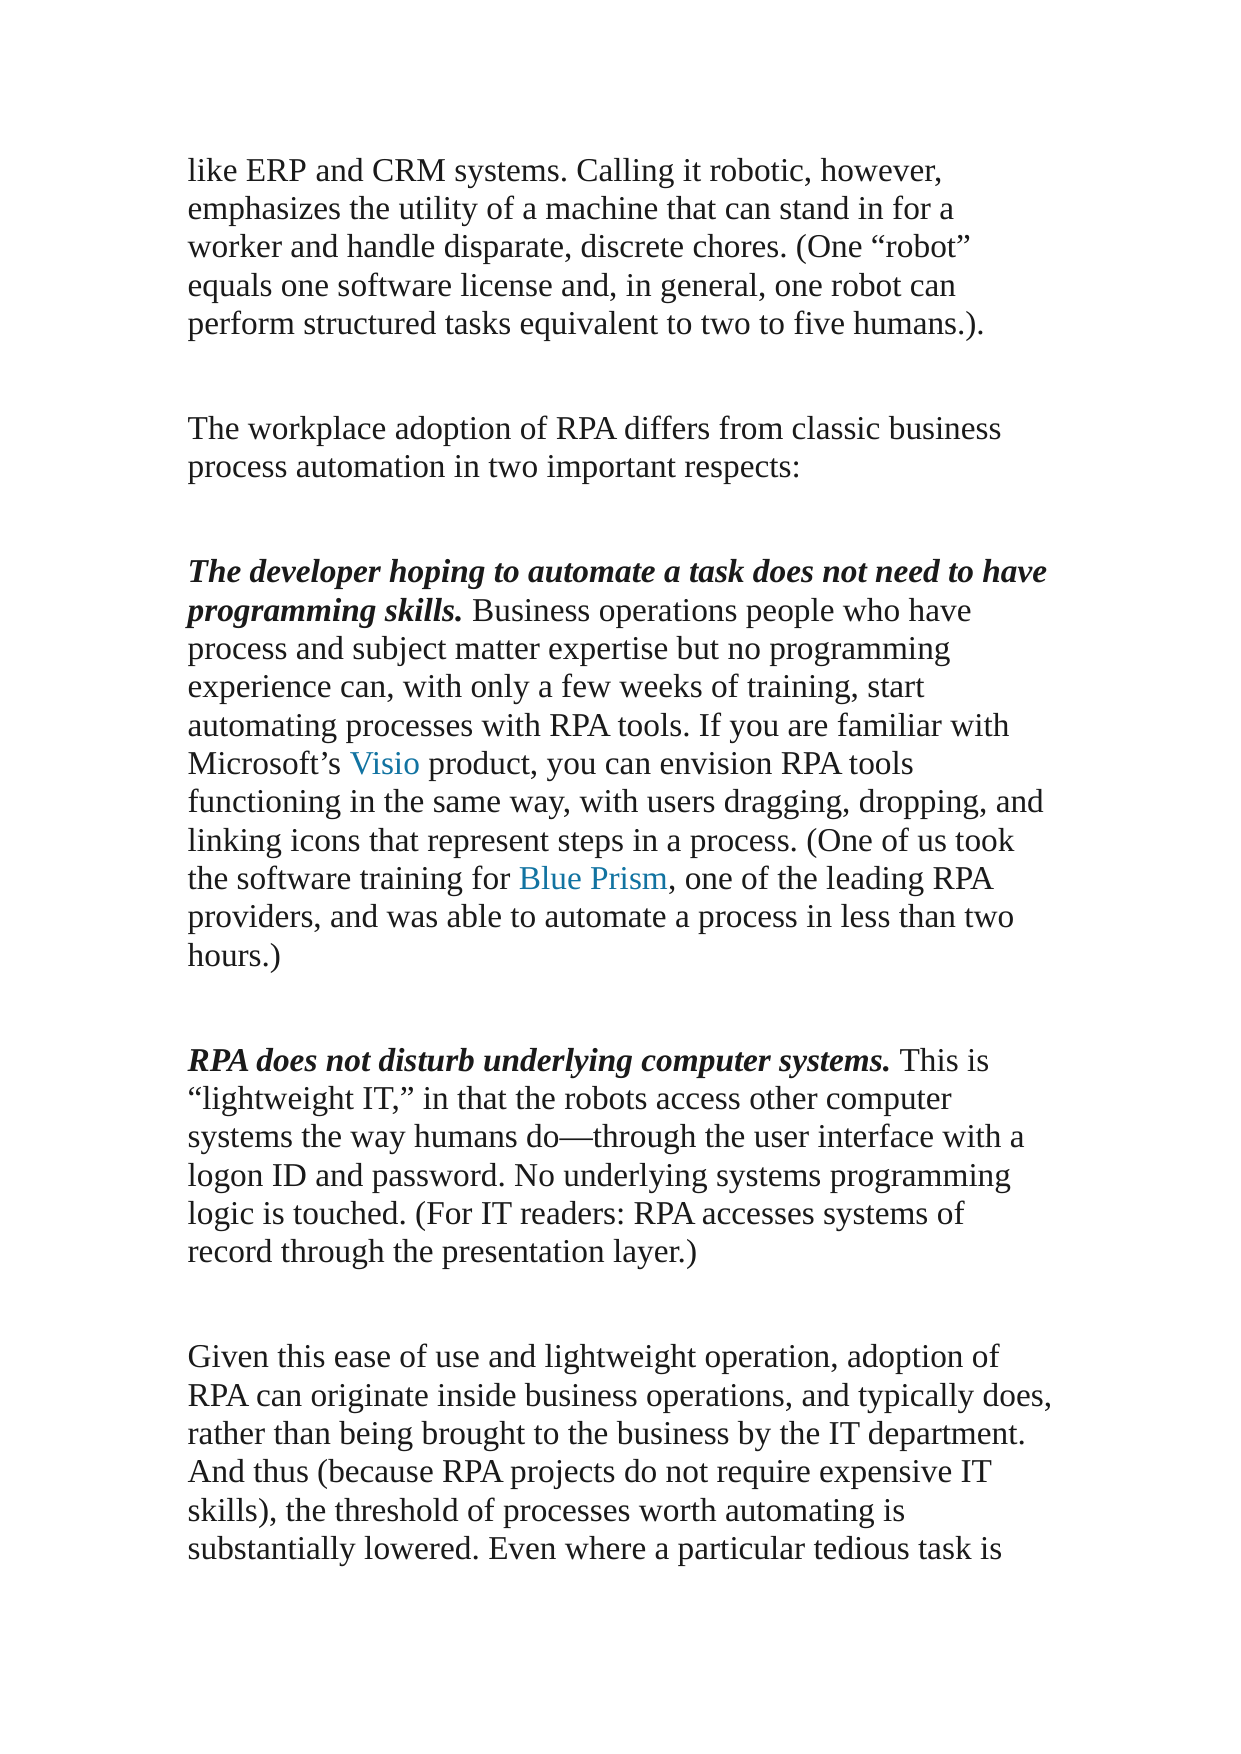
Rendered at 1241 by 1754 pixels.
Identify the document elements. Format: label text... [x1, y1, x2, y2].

text The workplace adoption of RPA differs from classic business process automation in two important respects: [187, 408, 1053, 485]
text RPA does not disturb underlying computer systems. This is “lightweight IT,” in that the robots access other computer systems the way humans do—through the user interface with a logon ID and password. No underlying systems programming logic is touched. (For IT readers: RPA accesses systems of record through the presentation layer.) [187, 1040, 1053, 1270]
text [187, 150, 1053, 342]
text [187, 1337, 1053, 1567]
text The developer hoping to automate a task does not need to have programming skills. Business operations people who have process and subject matter expertise but no programming experience can, with only a few weeks of training, start automating processes with RPA tools. If you are familiar with Microsoft’s Visio product, you can envision RPA tools functioning in the same way, with users dragging, dropping, and linking icons that represent steps in a process. (One of us took the software training for Blue Prism, one of the leading RPA providers, and was able to automate a process in less than two hours.) [187, 552, 1053, 973]
